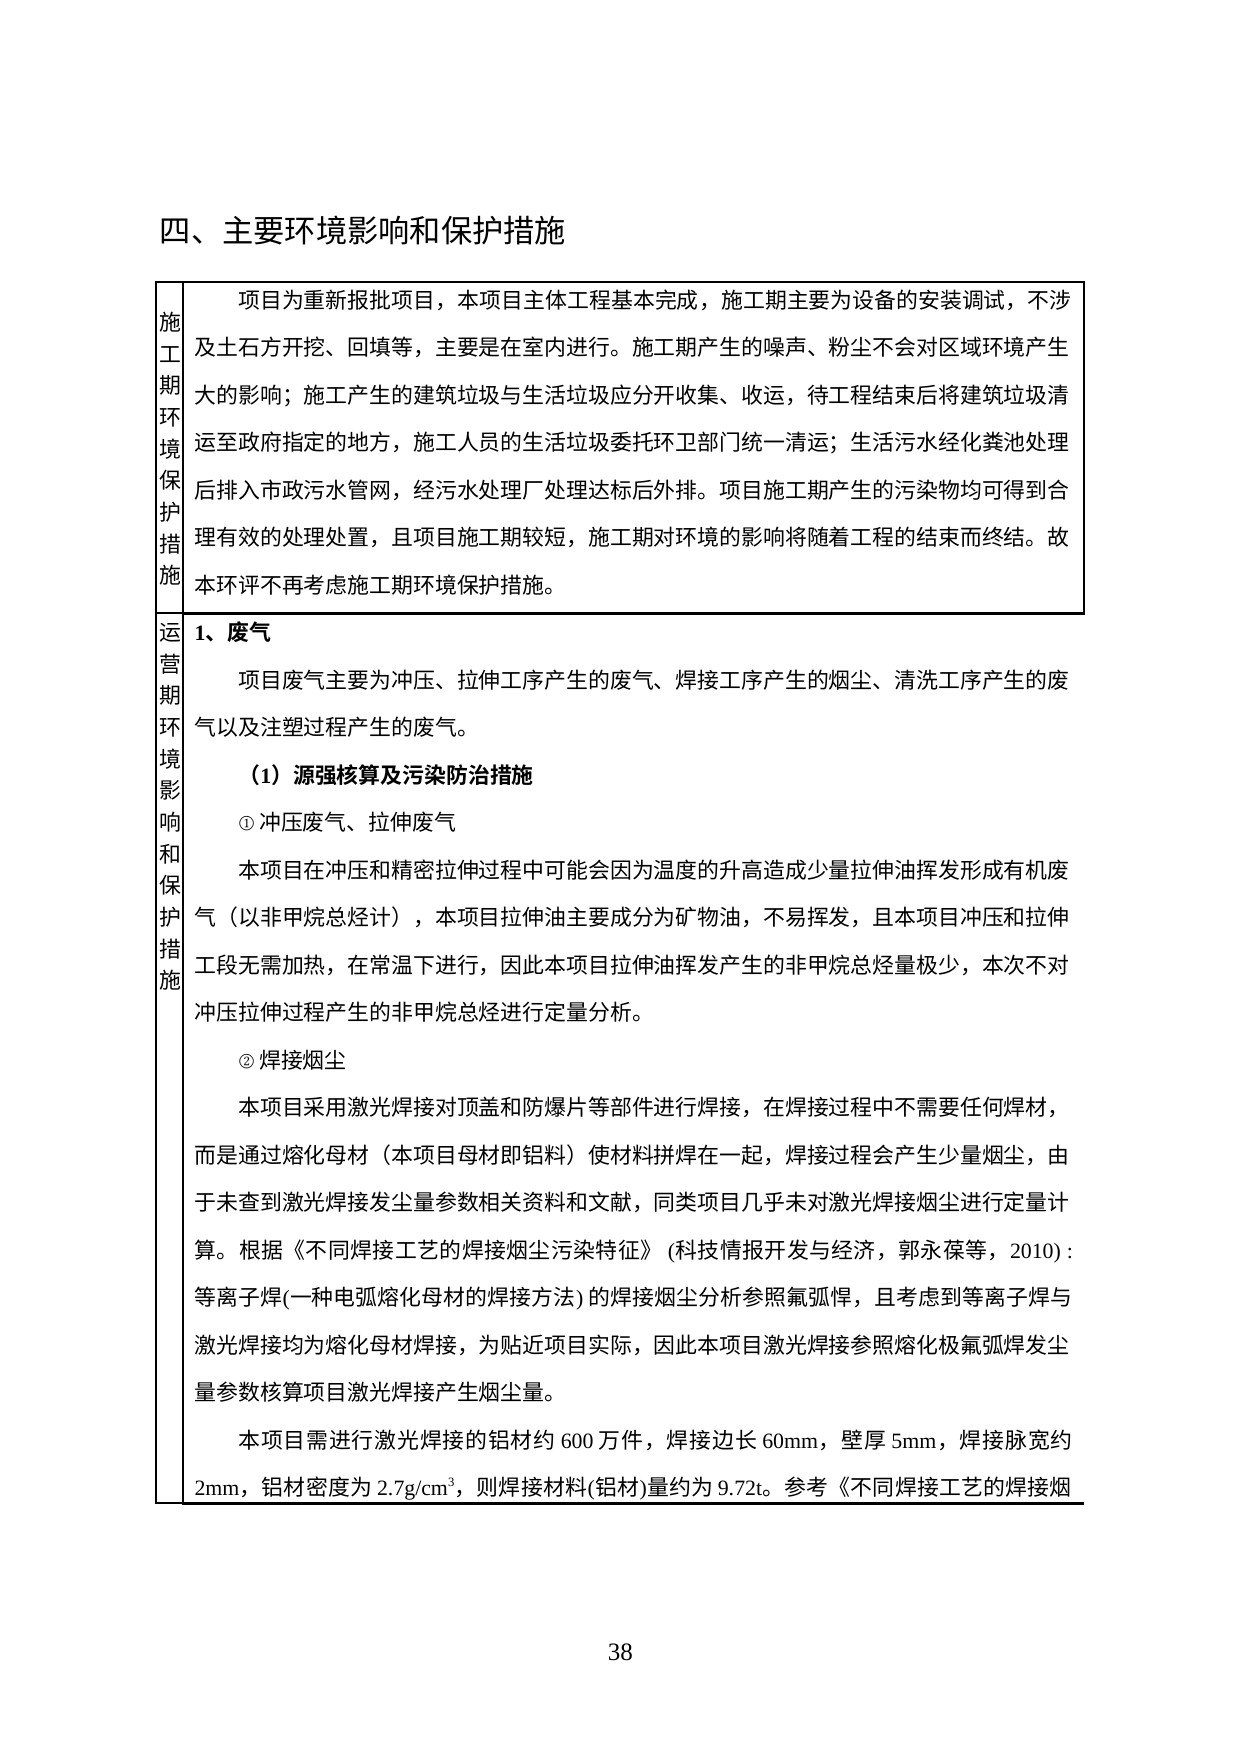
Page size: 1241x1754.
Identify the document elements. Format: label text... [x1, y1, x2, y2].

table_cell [184, 615, 1084, 1502]
text 四、主要环境影响和保护措施 [159, 206, 1081, 252]
table_header 施工 期环 境保 护措 施 [157, 283, 182, 612]
table_cell 运营 期环 境影 响和 保护 措施 [157, 614, 182, 1502]
table_header 项目为重新报批项目，本项目主体工程基本完成，施工期主要为设备的安装调试，不涉及土石方开挖、回填等，主要是在室内进行。施工期产生的噪声、粉尘不会对区域环境产生大的影响；施工产生的建筑垃圾与生活垃圾应分开收集、收运，待工程结束后将建筑垃圾清运至政府指定的地方，施工人员的生活垃圾委托环卫部门统一清运；生活污水经化粪池处理后排入市政污水管网，经污水处理厂处理达标后外排。项目施工期产生的污染物均可得到合理有效的处理处置，且项目施工期较短，施工期对环境的影响将随着工程的结束而终结。故本环评不再考虑施工期环境保护措施。 [184, 283, 1083, 612]
